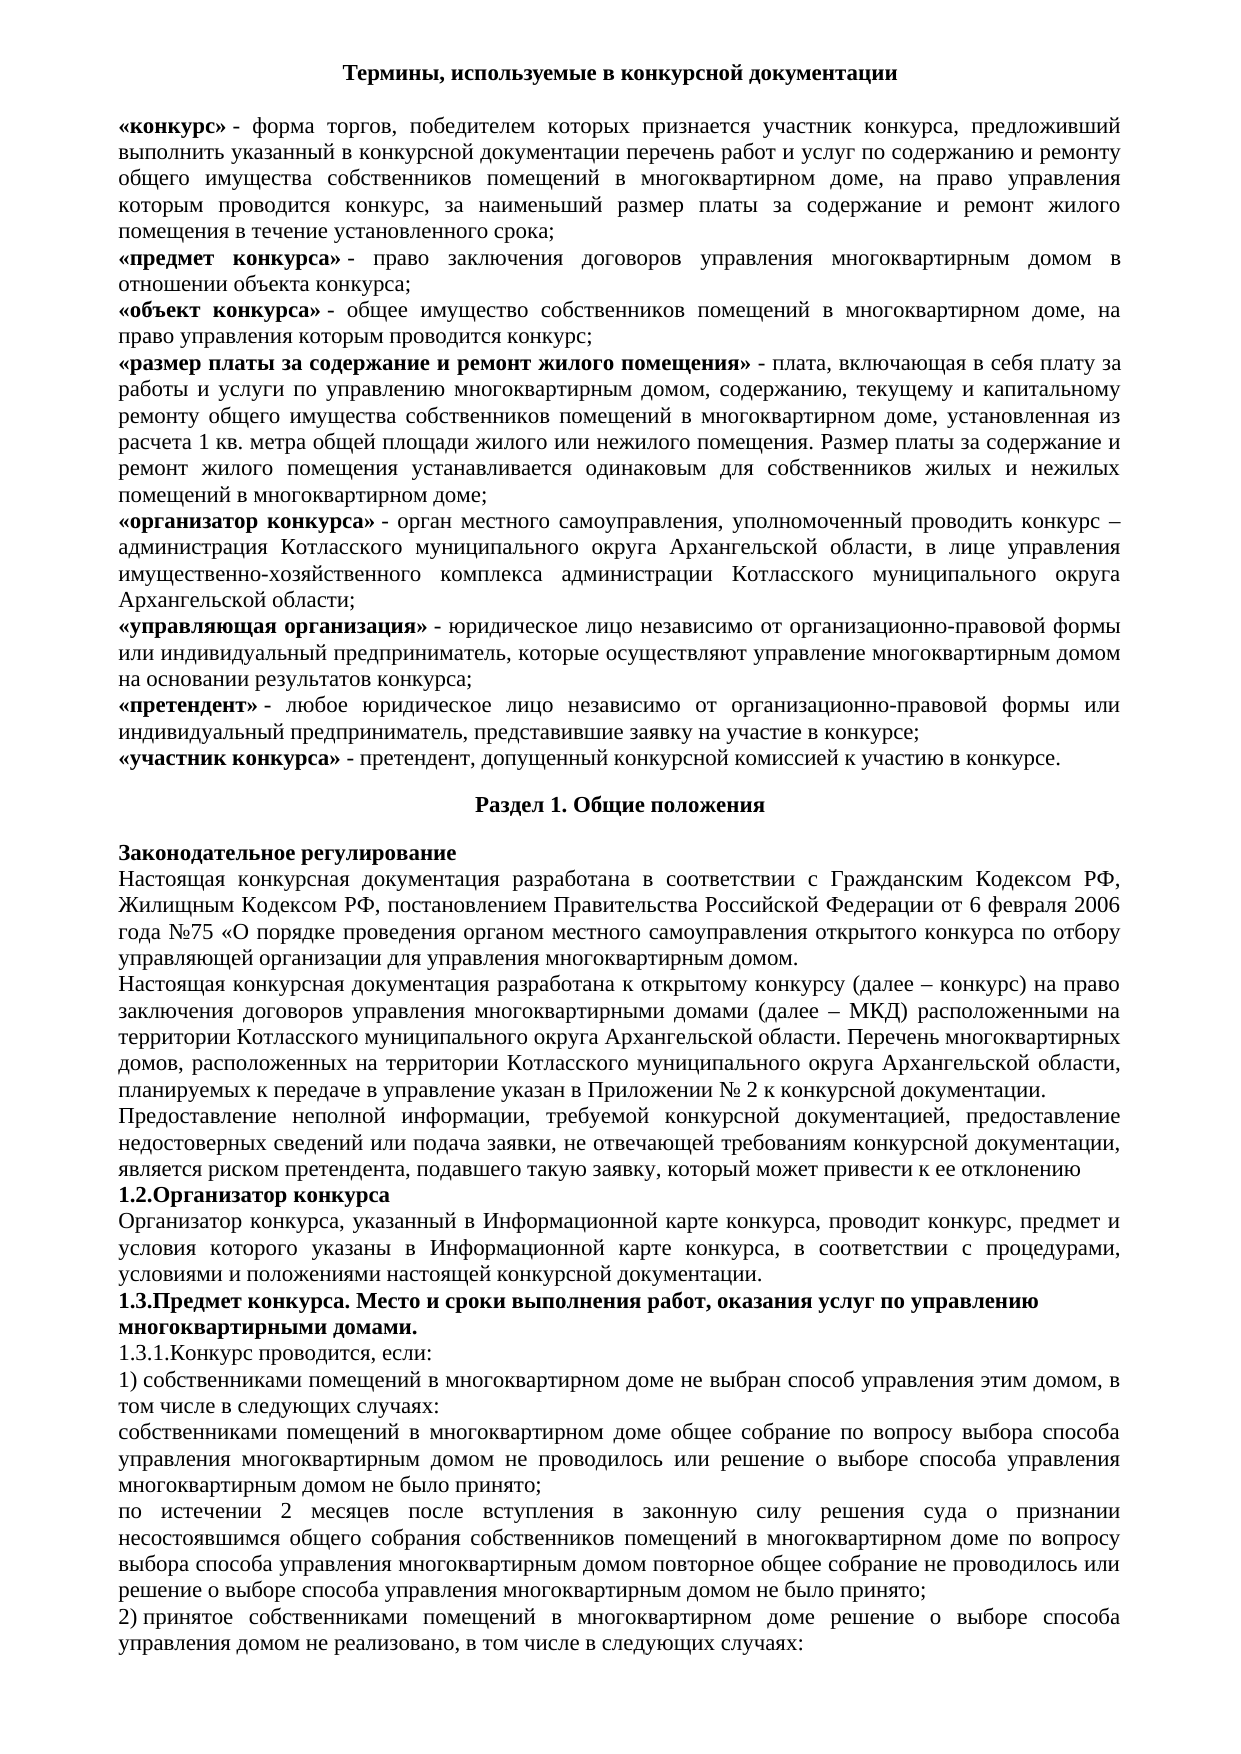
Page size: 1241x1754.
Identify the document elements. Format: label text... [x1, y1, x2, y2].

text собственниками помещений в многоквартирном доме общее собрание по вопросу выбора способа управления многоквартирным домом не проводилось или решение о выборе способа управления многоквартирным домом не было принято; [118, 1418, 1122, 1497]
text Предоставление неполной информации, требуемой конкурсной документацией, предоставление недостоверных сведений или подача заявки, не отвечающей требованиям конкурсной документации, является риском претендента, подавшего такую заявку, который может привести к ее отклонению [118, 1102, 1122, 1181]
text «предмет конкурса» - право заключения договоров управления многоквартирным домом в отношении объекта конкурса; [118, 243, 1122, 296]
text 1) собственниками помещений в многоквартирном доме не выбран способ управления этим домом, в том числе в следующих случаях: [118, 1366, 1122, 1418]
text 1.3.Предмет конкурса. Место и сроки выполнения работ, оказания услуг по управлению многоквартирными домами. [118, 1287, 1122, 1339]
text «управляющая организация» - юридическое лицо независимо от организационно-правовой формы или индивидуальный предприниматель, которые осуществляют управление многоквартирным домом на основании результатов конкурса; [118, 612, 1122, 692]
text Раздел 1. Общие положения [118, 791, 1122, 818]
text Настоящая конкурсная документация разработана в соответствии с Гражданским Кодексом РФ, Жилищным Кодексом РФ, постановлением Правительства Российской Федерации от 6 февраля 2006 года №75 «О порядке проведения органом местного самоуправления открытого конкурса по отбору управляющей организации для управления многоквартирным домом. [118, 865, 1122, 970]
text по истечении 2 месяцев после вступления в законную силу решения суда о признании несостоявшимся общего собрания собственников помещений в многоквартирном доме по вопросу выбора способа управления многоквартирным домом повторное общее собрание не проводилось или решение о выборе способа управления многоквартирным домом не было принято; [118, 1497, 1122, 1603]
text «участник конкурса» - претендент, допущенный конкурсной комиссией к участию в конкурсе. [118, 744, 1122, 771]
text «объект конкурса» - общее имущество собственников помещений в многоквартирном доме, на право управления которым проводится конкурс; [118, 296, 1122, 349]
text «конкурс» - форма торгов, победителем которых признается участник конкурса, предложивший выполнить указанный в конкурсной документации перечень работ и услуг по содержанию и ремонту общего имущества собственников помещений в многоквартирном доме, на право управления которым проводится конкурс, за наименьший размер платы за содержание и ремонт жилого помещения в течение установленного срока; [118, 112, 1122, 243]
subtitle Термины, используемые в конкурсной документации [118, 59, 1122, 85]
list Законодательное регулирование [118, 839, 1122, 865]
text 1.2.Организатор конкурса [118, 1181, 1122, 1208]
text 1.3.1.Конкурс проводится, если: [118, 1339, 1122, 1366]
text «претендент» - любое юридическое лицо независимо от организационно-правовой формы или индивидуальный предприниматель, представившие заявку на участие в конкурсе; [118, 692, 1122, 744]
text Настоящая конкурсная документация разработана к открытому конкурсу (далее – конкурс) на право заключения договоров управления многоквартирными домами (далее – МКД) расположенными на территории Котласского муниципального округа Архангельской области. Перечень многоквартирных домов, расположенных на территории Котласского муниципального округа Архангельской области, планируемых к передаче в управление указан в Приложении № 2 к конкурсной документации. [118, 970, 1122, 1102]
text Организатор конкурса, указанный в Информационной карте конкурса, проводит конкурс, предмет и условия которого указаны в Информационной карте конкурса, в соответствии с процедурами, условиями и положениями настоящей конкурсной документации. [118, 1208, 1122, 1287]
text «размер платы за содержание и ремонт жилого помещения» - плата, включающая в себя плату за работы и услуги по управлению многоквартирным домом, содержанию, текущему и капитальному ремонту общего имущества собственников помещений в многоквартирном доме, установленная из расчета 1 кв. метра общей площади жилого или нежилого помещения. Размер платы за содержание и ремонт жилого помещения устанавливается одинаковым для собственников жилых и нежилых помещений в многоквартирном доме; [118, 349, 1122, 507]
text «организатор конкурса» - орган местного самоуправления, уполномоченный проводить конкурс – администрация Котласского муниципального округа Архангельской области, в лице управления имущественно-хозяйственного комплекса администрации Котласского муниципального округа Архангельской области; [118, 507, 1122, 612]
text 2) принятое собственниками помещений в многоквартирном доме решение о выборе способа управления домом не реализовано, в том числе в следующих случаях: [118, 1603, 1122, 1656]
